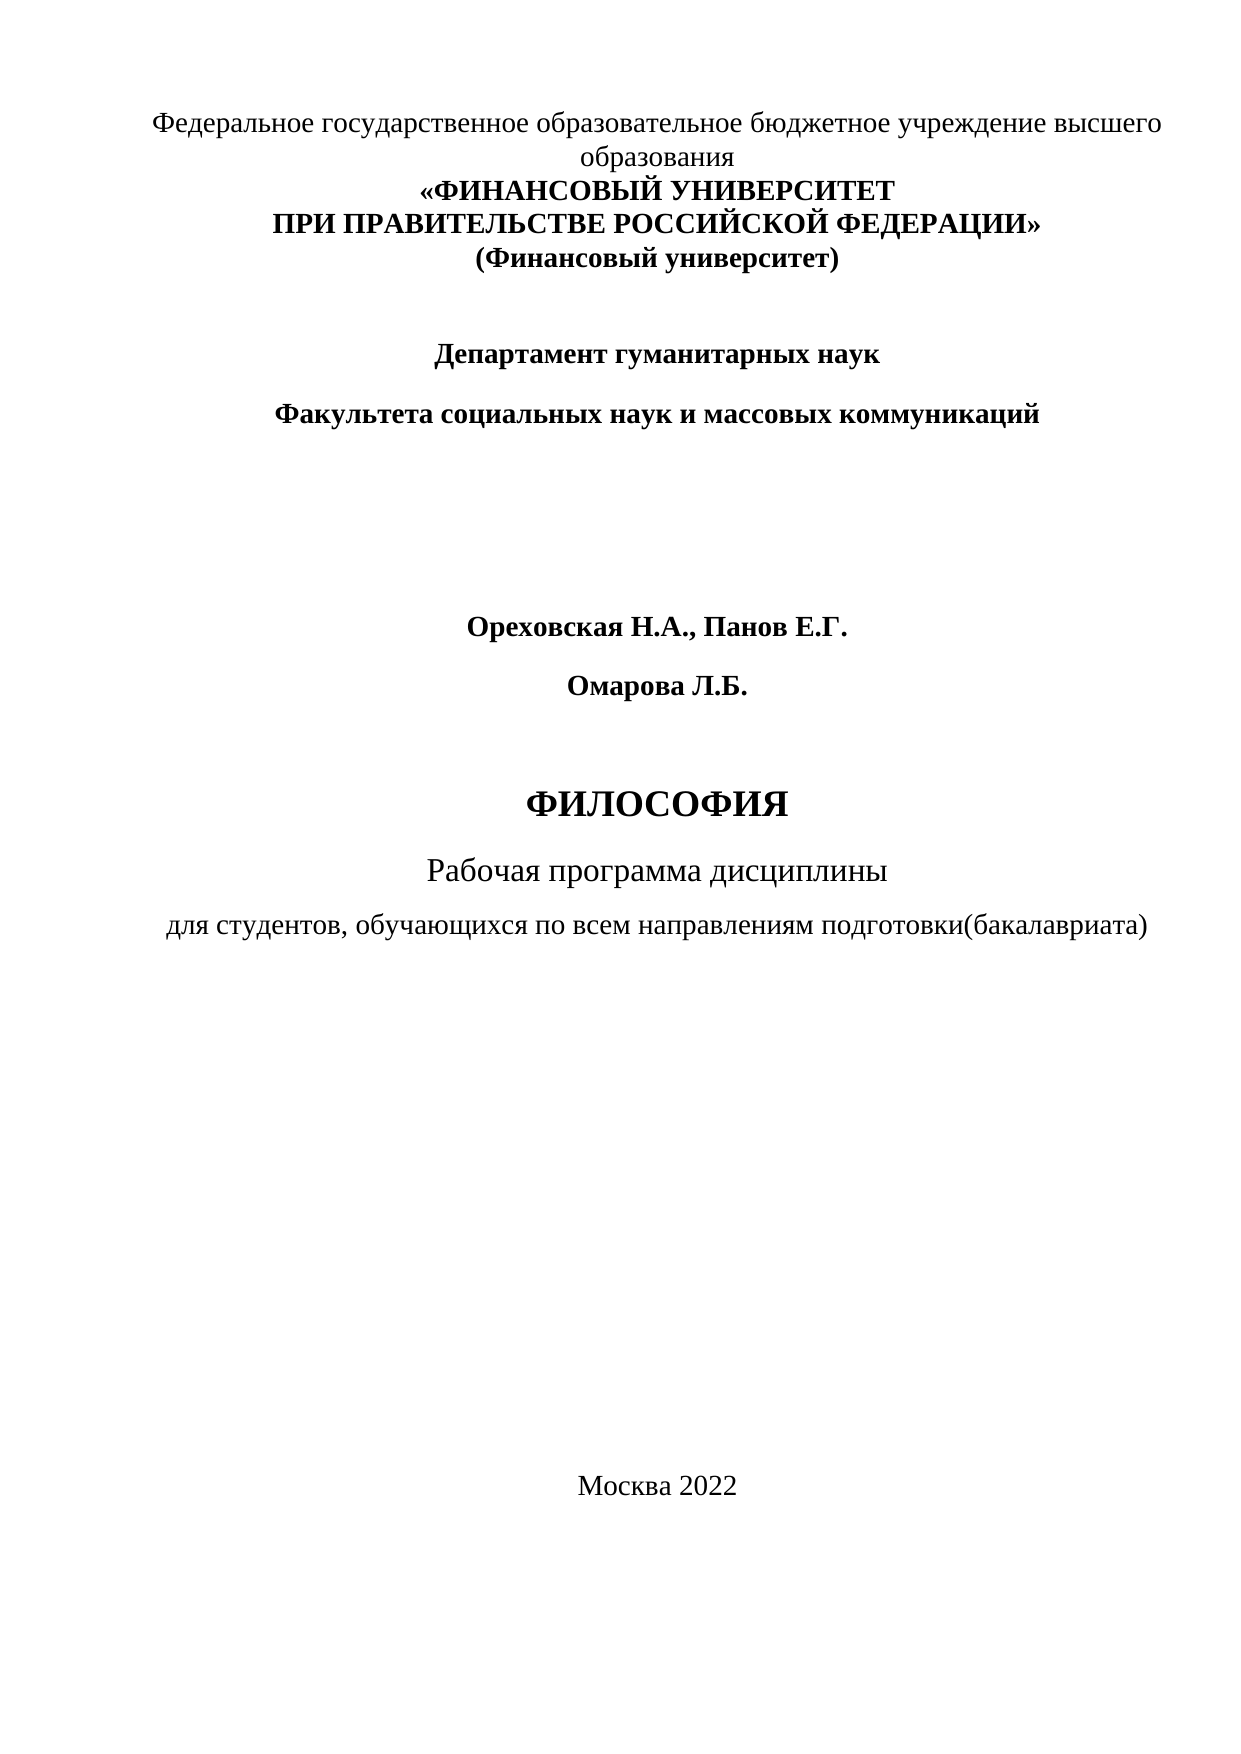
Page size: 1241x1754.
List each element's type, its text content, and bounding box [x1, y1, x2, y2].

text «ФИНАНСОВЫЙ УНИВЕРСИТЕТ [148, 173, 1167, 207]
text Москва 2022 [148, 1468, 1167, 1501]
text Рабочая программа дисциплины [148, 850, 1167, 888]
text (Финансовый университет) [148, 240, 1167, 274]
text Федеральное государственное образовательное бюджетное учреждение высшего образования [148, 106, 1167, 173]
text Факультета социальных наук и массовых коммуникаций [148, 396, 1167, 430]
text ПРИ ПРАВИТЕЛЬСТВЕ РОССИЙСКОЙ ФЕДЕРАЦИИ» [148, 207, 1167, 240]
text ФИЛОСОФИЯ [148, 782, 1167, 825]
text Ореховская Н.А., Панов Е.Г. [148, 609, 1167, 643]
text Департамент гуманитарных наук [148, 336, 1167, 370]
text Омарова Л.Б. [148, 668, 1167, 702]
text для студентов, обучающихся по всем направлениям подготовки(бакалавриата) [148, 907, 1167, 941]
